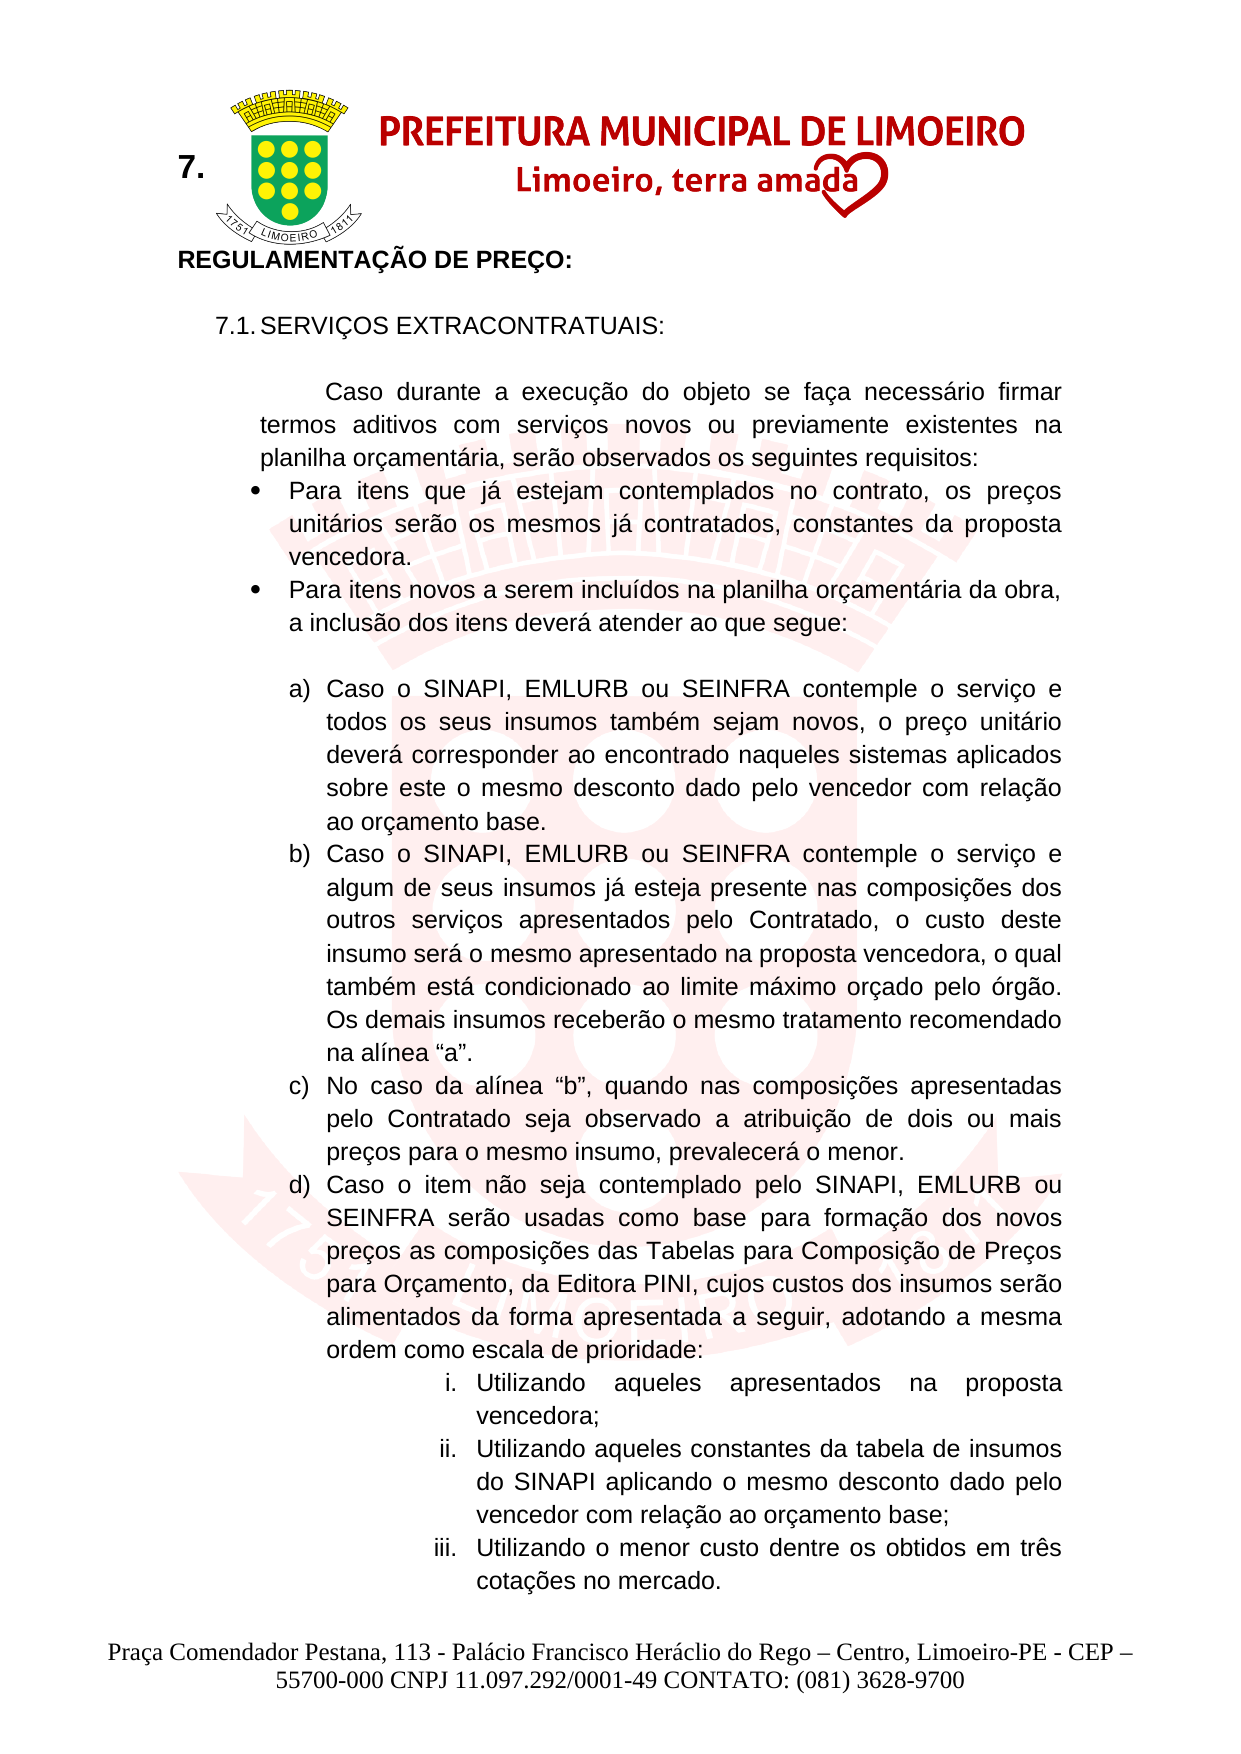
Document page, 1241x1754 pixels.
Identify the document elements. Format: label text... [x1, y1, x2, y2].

list Caso durante a execução do objeto se faça necessário firmar termos aditivos com serviços novos ou previamente existentes na planilha orçamentária, serão observados os seguintes requisitos: [260, 377, 1063, 472]
list Caso o SINAPI, EMLURB ou SEINFRA contemple o serviço e todos os seus insumos também sejam novos, o preço unitário deverá corresponder ao encontrado naqueles sistemas aplicados sobre este o mesmo desconto dado pelo vencedor com relação ao orçamento base. [288, 674, 1063, 835]
list Caso o item não seja contemplado pelo SINAPI, EMLURB ou SEINFRA serão usadas como base para formação dos novos preços as composições das Tabelas para Composição de Preços para Orçamento, da Editora PINI, cujos custos dos insumos serão alimentados da forma apresentada a seguir, adotando a mesma ordem como escala de prioridade: [288, 1170, 1063, 1363]
list SERVIÇOS EXTRACONTRATUAIS: [215, 311, 1063, 340]
list Para itens que já estejam contemplados no contrato, os preços unitários serão os mesmos já contratados, constantes da proposta vencedora. [251, 476, 1063, 571]
list Para itens novos a serem incluídos na planilha orçamentária da obra, a inclusão dos itens deverá atender ao que segue: [251, 575, 1063, 637]
list Utilizando o menor custo dentre os obtidos em três cotações no mercado. [457, 1533, 1063, 1595]
list REGULAMENTAÇÃO DE PREÇO: [177, 148, 1063, 274]
list Utilizando aqueles constantes da tabela de insumos do SINAPI aplicando o mesmo desconto dado pelo vencedor com relação ao orçamento base; [457, 1434, 1063, 1529]
list No caso da alínea “b”, quando nas composições apresentadas pelo Contratado seja observado a atribuição de dois ou mais preços para o mesmo insumo, prevalecerá o menor. [288, 1071, 1063, 1165]
list Utilizando aqueles apresentados na proposta vencedora; [457, 1368, 1063, 1429]
picture [215, 89, 1025, 148]
list Caso o SINAPI, EMLURB ou SEINFRA contemple o serviço e algum de seus insumos já esteja presente nas composições dos outros serviços apresentados pelo Contratado, o custo deste insumo será o mesmo apresentado na proposta vencedora, o qual também está condicionado ao limite máximo orçado pelo órgão. Os demais insumos receberão o mesmo tratamento recomendado na alínea “a”. [288, 839, 1063, 1066]
